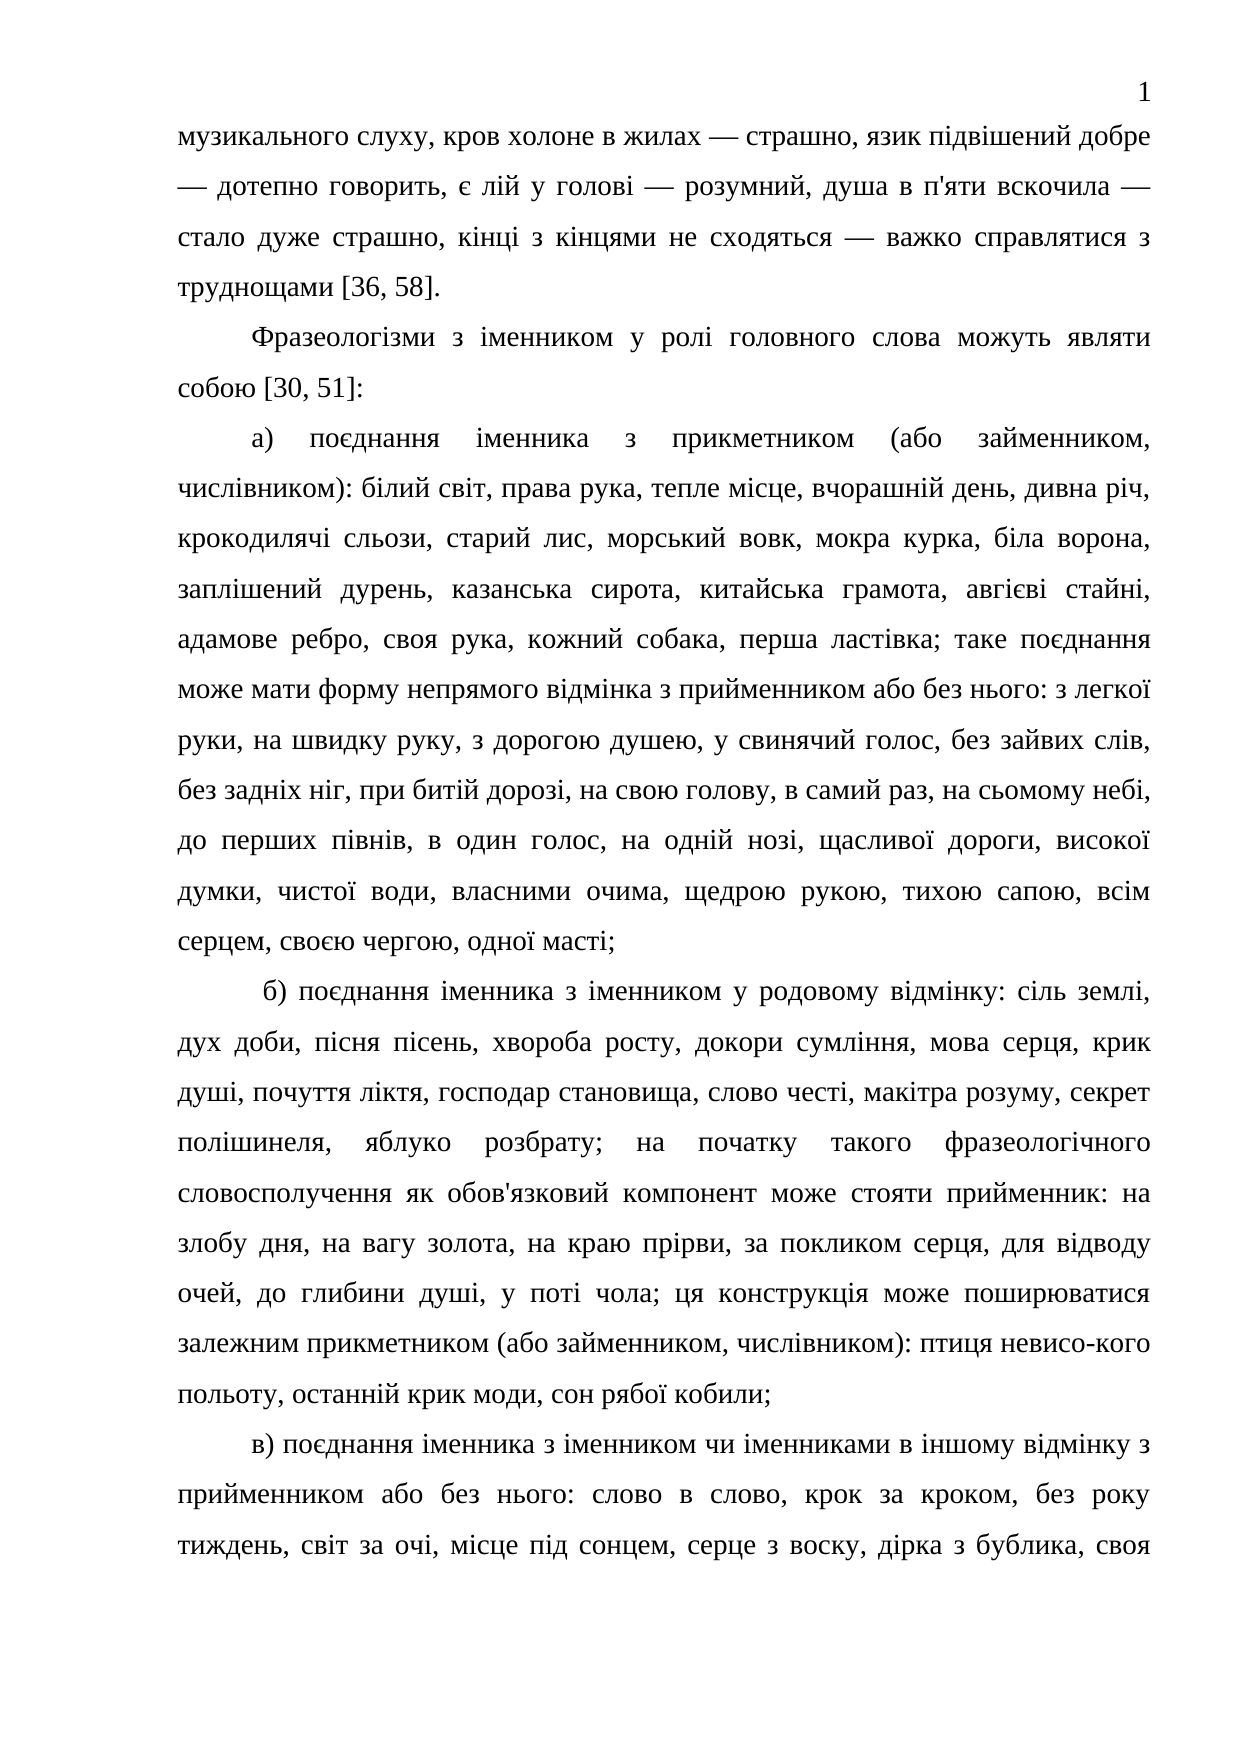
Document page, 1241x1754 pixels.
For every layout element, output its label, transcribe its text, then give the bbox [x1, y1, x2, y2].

text Фразеологізми з іменником у ролі головного слова можуть являти собою [30, 51]: [177, 319, 1152, 403]
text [177, 1426, 1152, 1560]
text а) поєднання іменника з прикметником (або займенником, числівником): білий світ, права рука, тепле місце, вчорашній день, дивна річ, крокодилячі сльози, старий лис, морський вовк, мокра курка, біла ворона, заплішений дурень, казанська сирота, китайська грамота, авгієві стайні, адамове ребро, своя рука, кожний собака, перша ластівка; таке поєднання може мати форму непрямого відмінка з прийменником або без нього: з легкої руки, на швидку руку, з дорогою душею, у свинячий голос, без зайвих слів, без задніх ніг, при битій дорозі, на свою голову, в самий раз, на сьомому небі, до перших півнів, в один голос, на одній нозі, щасливої дороги, високої думки, чистої води, власними очима, щедрою рукою, тихою сапою, всім серцем, своєю чергою, одної масті; [177, 420, 1152, 957]
text б) поєднання іменника з іменником у родовому відмінку: сіль землі, дух доби, пісня пісень, хвороба росту, докори сумління, мова серця, крик душі, почуття ліктя, господар становища, слово честі, макітра розуму, секрет полішинеля, яблуко розбрату; на початку такого фразеологічного словосполучення як обов'язковий компонент може стояти прийменник: на злобу дня, на вагу золота, на краю прірви, за покликом серця, для відводу очей, до глибини душі, у поті чола; ця конструкція може поширюватися залежним прикметником (або займенником, числівником): птиця невисо-кого польоту, останній крик моди, сон рябої кобили; [177, 973, 1152, 1409]
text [177, 118, 1152, 303]
